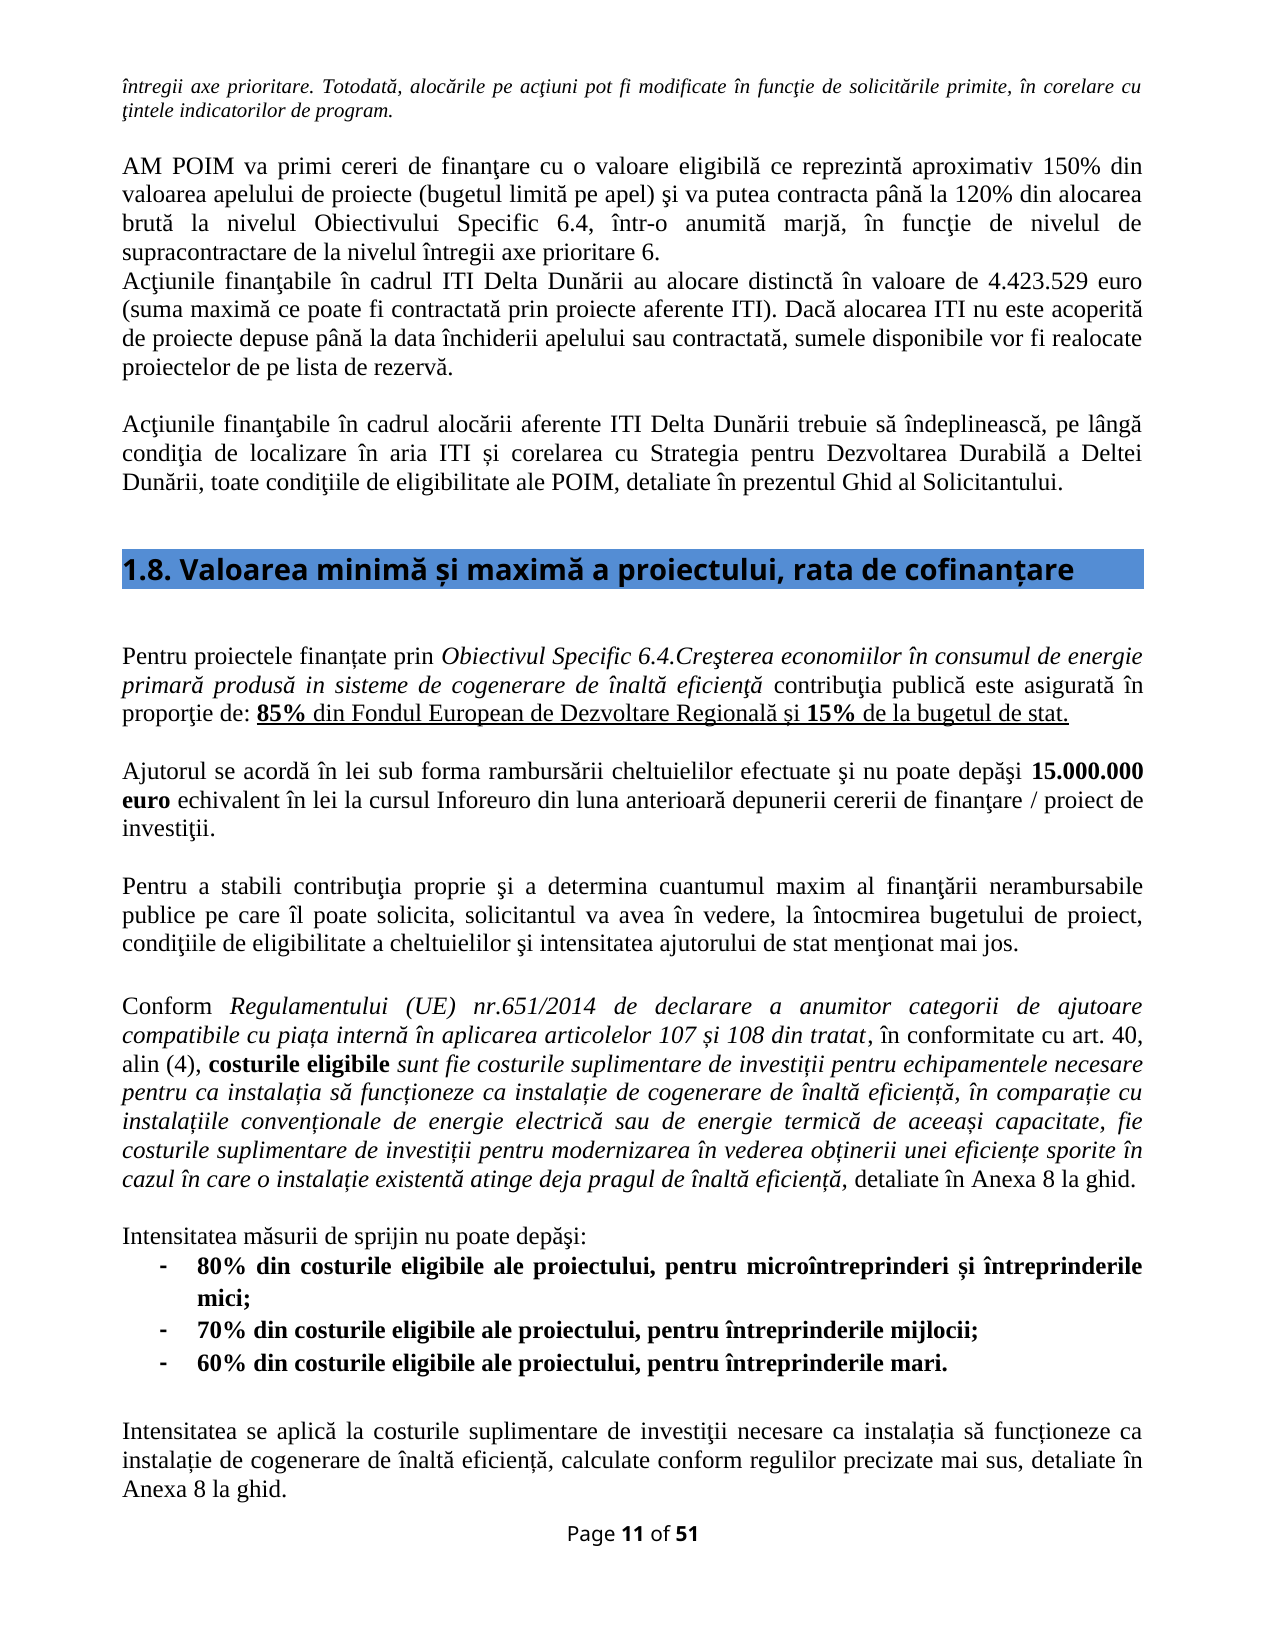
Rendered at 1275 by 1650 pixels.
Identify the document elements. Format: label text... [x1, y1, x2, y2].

text Intensitatea se aplică la costurile suplimentare de investiţii necesare ca instalația să funcționeze ca instalație de cogenerare de înaltă eficiență, calculate conform regulilor precizate mai sus, detaliate în Anexa 8 la ghid. [122, 1416, 1144, 1503]
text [122, 74, 1144, 122]
text Pentru proiectele finanțate prin Obiectivul Specific 6.4.Creşterea economiilor în consumul de energie primară produsă in sisteme de cogenerare de înaltă eficienţă contribuţia publică este asigurată în proporţie de: 85% din Fondul European de Dezvoltare Regională și 15% de la bugetul de stat. [122, 641, 1144, 727]
list 80% din costurile eligibile ale proiectului, pentru microîntreprinderi și întreprinderile mici; [159, 1250, 1144, 1312]
text Pentru a stabili contribuţia proprie şi a determina cuantumul maxim al finanţării nerambursabile publice pe care îl poate solicita, solicitantul va avea în vedere, la întocmirea bugetului de proiect, condiţiile de eligibilitate a cheltuielilor şi intensitatea ajutorului de stat menţionat mai jos. [122, 871, 1144, 957]
text Intensitatea măsurii de sprijin nu poate depăşi: [122, 1221, 1144, 1250]
list 60% din costurile eligibile ale proiectului, pentru întreprinderile mari. [159, 1347, 1144, 1377]
text Acţiunile finanţabile în cadrul alocării aferente ITI Delta Dunării trebuie să îndeplinească, pe lângă condiţia de localizare în aria ITI și corelarea cu Strategia pentru Dezvoltarea Durabilă a Deltei Dunării, toate condiţiile de eligibilitate ale POIM, detaliate în prezentul Ghid al Solicitantului. [122, 409, 1144, 496]
list 70% din costurile eligibile ale proiectului, pentru întreprinderile mijlocii; [159, 1314, 1144, 1344]
text AM POIM va primi cereri de finanţare cu o valoare eligibilă ce reprezintă aproximativ 150% din valoarea apelului de proiecte (bugetul limită pe apel) şi va putea contracta până la 120% din alocarea brută la nivelul Obiectivului Specific 6.4, într-o anumită marjă, în funcţie de nivelul de supracontractare de la nivelul întregii axe prioritare 6. [122, 151, 1144, 266]
text Acţiunile finanţabile în cadrul ITI Delta Dunării au alocare distinctă în valoare de 4.423.529 euro (suma maximă ce poate fi contractată prin proiecte aferente ITI). Dacă alocarea ITI nu este acoperită de proiecte depuse până la data închiderii apelului sau contractată, sumele disponibile vor fi realocate proiectelor de pe lista de rezervă. [122, 266, 1144, 381]
text Ajutorul se acordă în lei sub forma rambursării cheltuielilor efectuate şi nu poate depăşi 15.000.000 euro echivalent în lei la cursul Inforeuro din luna anterioară depunerii cererii de finanţare / proiect de investiţii. [122, 756, 1144, 842]
text Conform Regulamentului (UE) nr.651/2014 de declarare a anumitor categorii de ajutoare compatibile cu piața internă în aplicarea articolelor 107 și 108 din tratat, în conformitate cu art. 40, alin (4), costurile eligibile sunt fie costurile suplimentare de investiții pentru echipamentele necesare pentru ca instalația să funcționeze ca instalație de cogenerare de înaltă eficiență, în comparație cu instalațiile convenționale de energie electrică sau de energie termică de aceeași capacitate, fie costurile suplimentare de investiții pentru modernizarea în vederea obținerii unei eficiențe sporite în cazul în care o instalație existentă atinge deja pragul de înaltă eficiență, detaliate în Anexa 8 la ghid. [122, 991, 1144, 1192]
text 1.8. Valoarea minimă şi maximă a proiectului, rata de cofinanţare [122, 549, 1144, 589]
